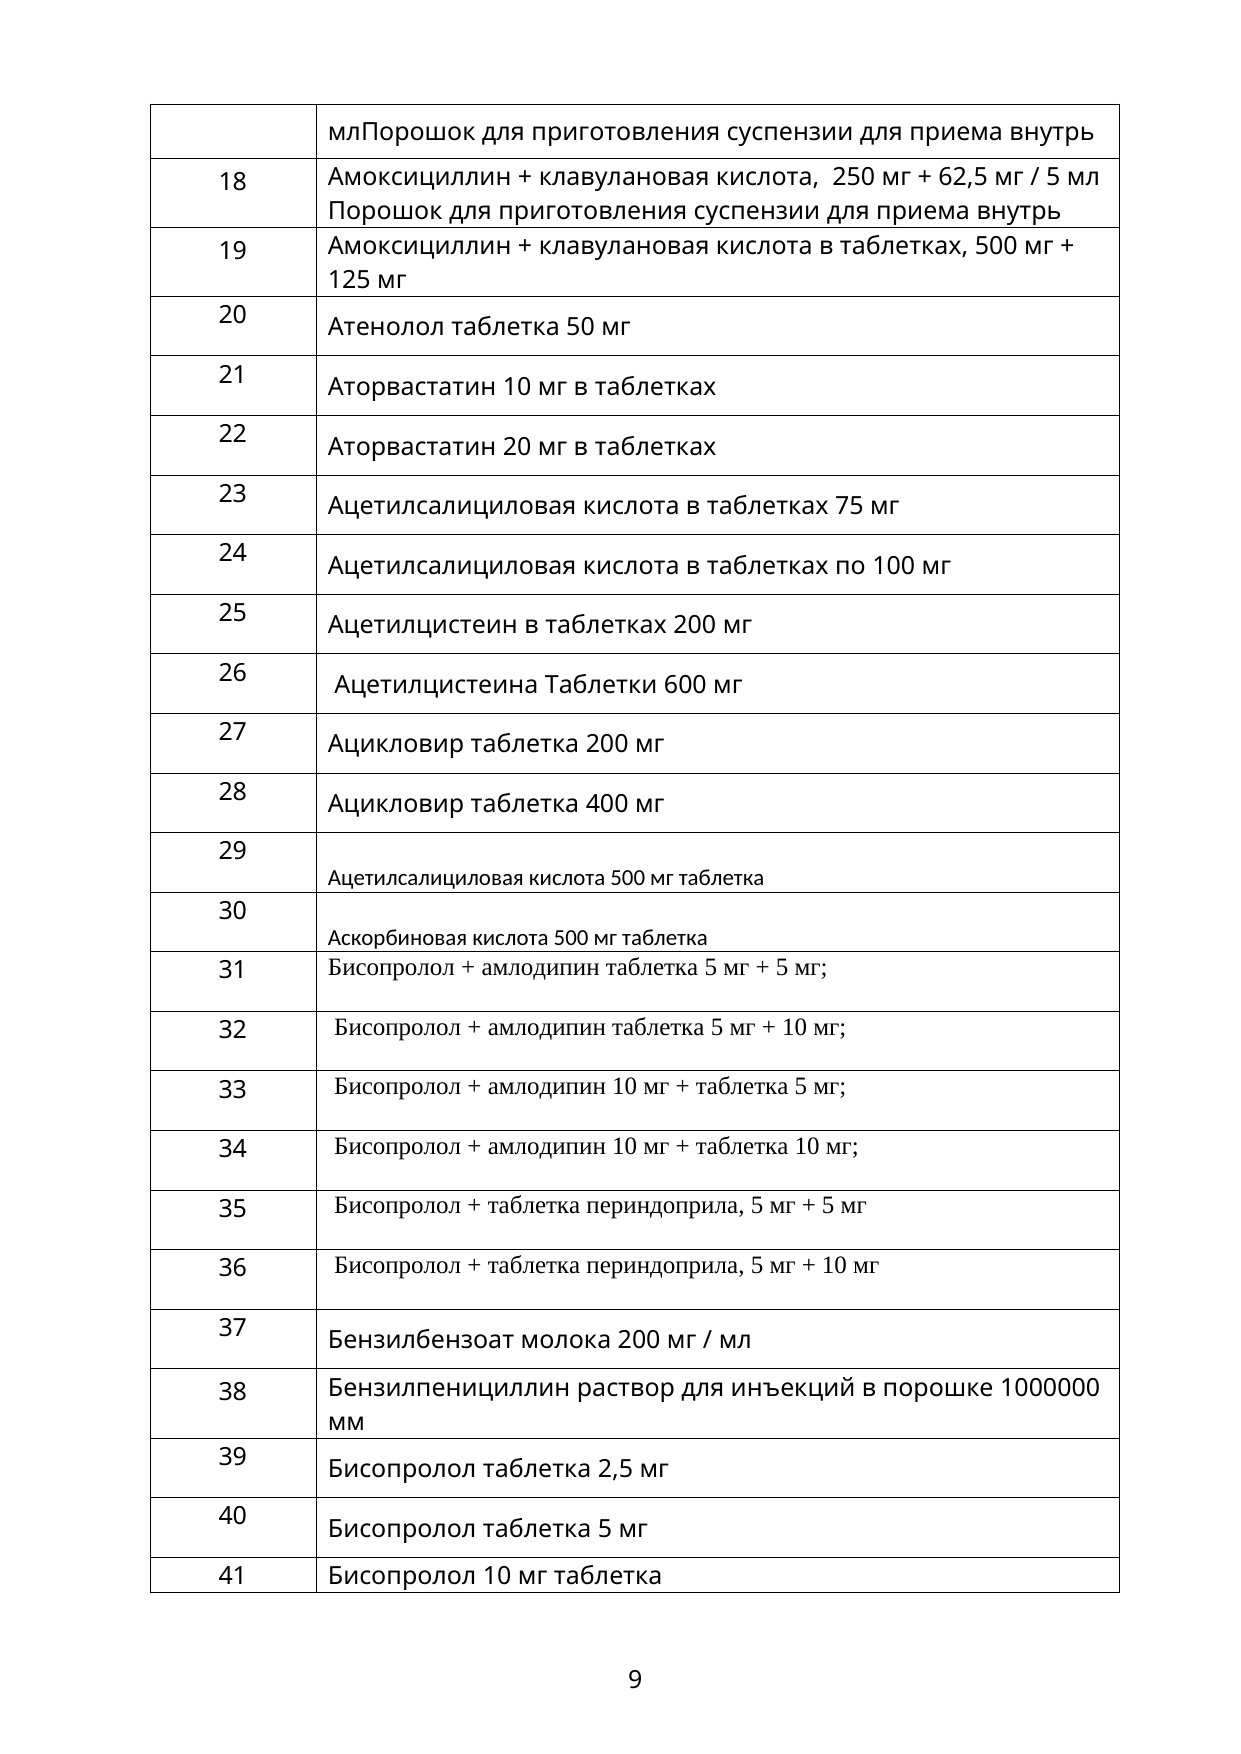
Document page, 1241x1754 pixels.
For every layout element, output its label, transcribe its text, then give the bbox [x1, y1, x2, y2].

table_cell 38 [151, 1369, 316, 1437]
table_cell Ацетилцистеин в таблетках 200 мг [317, 595, 1119, 653]
table_cell Аторвастатин 20 мг в таблетках [317, 416, 1119, 474]
table_cell Бисопролол + таблетка периндоприла, 5 мг + 10 мг [317, 1250, 1119, 1309]
table_cell Амоксициллин + клавулановая кислота, 250 мг + 62,5 мг / 5 мл Порошок для приготовления суспензии для приема внутрь [317, 159, 1119, 227]
table_cell 27 [151, 714, 316, 772]
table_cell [317, 105, 1119, 157]
table_cell 41 [151, 1558, 316, 1592]
table_cell Бисопролол + амлодипин таблетка 5 мг + 5 мг; [317, 952, 1119, 1011]
table_cell Бензилбензоат молока 200 мг / мл [317, 1310, 1119, 1368]
table_cell 25 [151, 595, 316, 653]
table_cell Бисопролол + амлодипин 10 мг + таблетка 5 мг; [317, 1071, 1119, 1130]
table_cell Ацетилцистеина Таблетки 600 мг [317, 654, 1119, 713]
table_cell 19 [151, 228, 316, 296]
table_cell Атенолол таблетка 50 мг [317, 297, 1119, 355]
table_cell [317, 1558, 1119, 1592]
table_cell Аторвастатин 10 мг в таблетках [317, 356, 1119, 415]
table_cell 26 [151, 654, 316, 713]
table_cell 32 [151, 1012, 316, 1070]
table_cell Бисопролол + амлодипин таблетка 5 мг + 10 мг; [317, 1012, 1119, 1070]
table_cell 33 [151, 1071, 316, 1130]
table_cell Аскорбиновая кислота 500 мг таблетка [317, 893, 1119, 951]
table_cell Бисопролол таблетка 2,5 мг [317, 1439, 1119, 1497]
table_cell 29 [151, 833, 316, 892]
table_cell Ацикловир таблетка 400 мг [317, 774, 1119, 832]
table_cell 24 [151, 535, 316, 594]
table_cell Бисопролол + таблетка периндоприла, 5 мг + 5 мг [317, 1191, 1119, 1249]
table_cell Ацетилсалициловая кислота в таблетках 75 мг [317, 476, 1119, 534]
table_cell 37 [151, 1310, 316, 1368]
table_cell 40 [151, 1498, 316, 1557]
table_cell Ацикловир таблетка 200 мг [317, 714, 1119, 772]
table_cell Бисопролол + амлодипин 10 мг + таблетка 10 мг; [317, 1131, 1119, 1189]
table_cell Ацетилсалициловая кислота 500 мг таблетка [317, 833, 1119, 892]
table_cell 17 [151, 105, 316, 157]
table_cell 20 [151, 297, 316, 355]
table_cell 28 [151, 774, 316, 832]
table_cell 21 [151, 356, 316, 415]
table_cell 39 [151, 1439, 316, 1497]
table_cell 36 [151, 1250, 316, 1309]
table_cell Бензилпенициллин раствор для инъекций в порошке 1000000 мм [317, 1369, 1119, 1437]
table_cell 22 [151, 416, 316, 474]
table_cell 30 [151, 893, 316, 951]
table_cell Ацетилсалициловая кислота в таблетках по 100 мг [317, 535, 1119, 594]
table_cell 18 [151, 159, 316, 227]
table_cell 35 [151, 1191, 316, 1249]
table_cell 23 [151, 476, 316, 534]
table_cell Амоксициллин + клавулановая кислота в таблетках, 500 мг + 125 мг [317, 228, 1119, 296]
table_cell 31 [151, 952, 316, 1011]
table_cell Бисопролол таблетка 5 мг [317, 1498, 1119, 1557]
table_cell 34 [151, 1131, 316, 1189]
